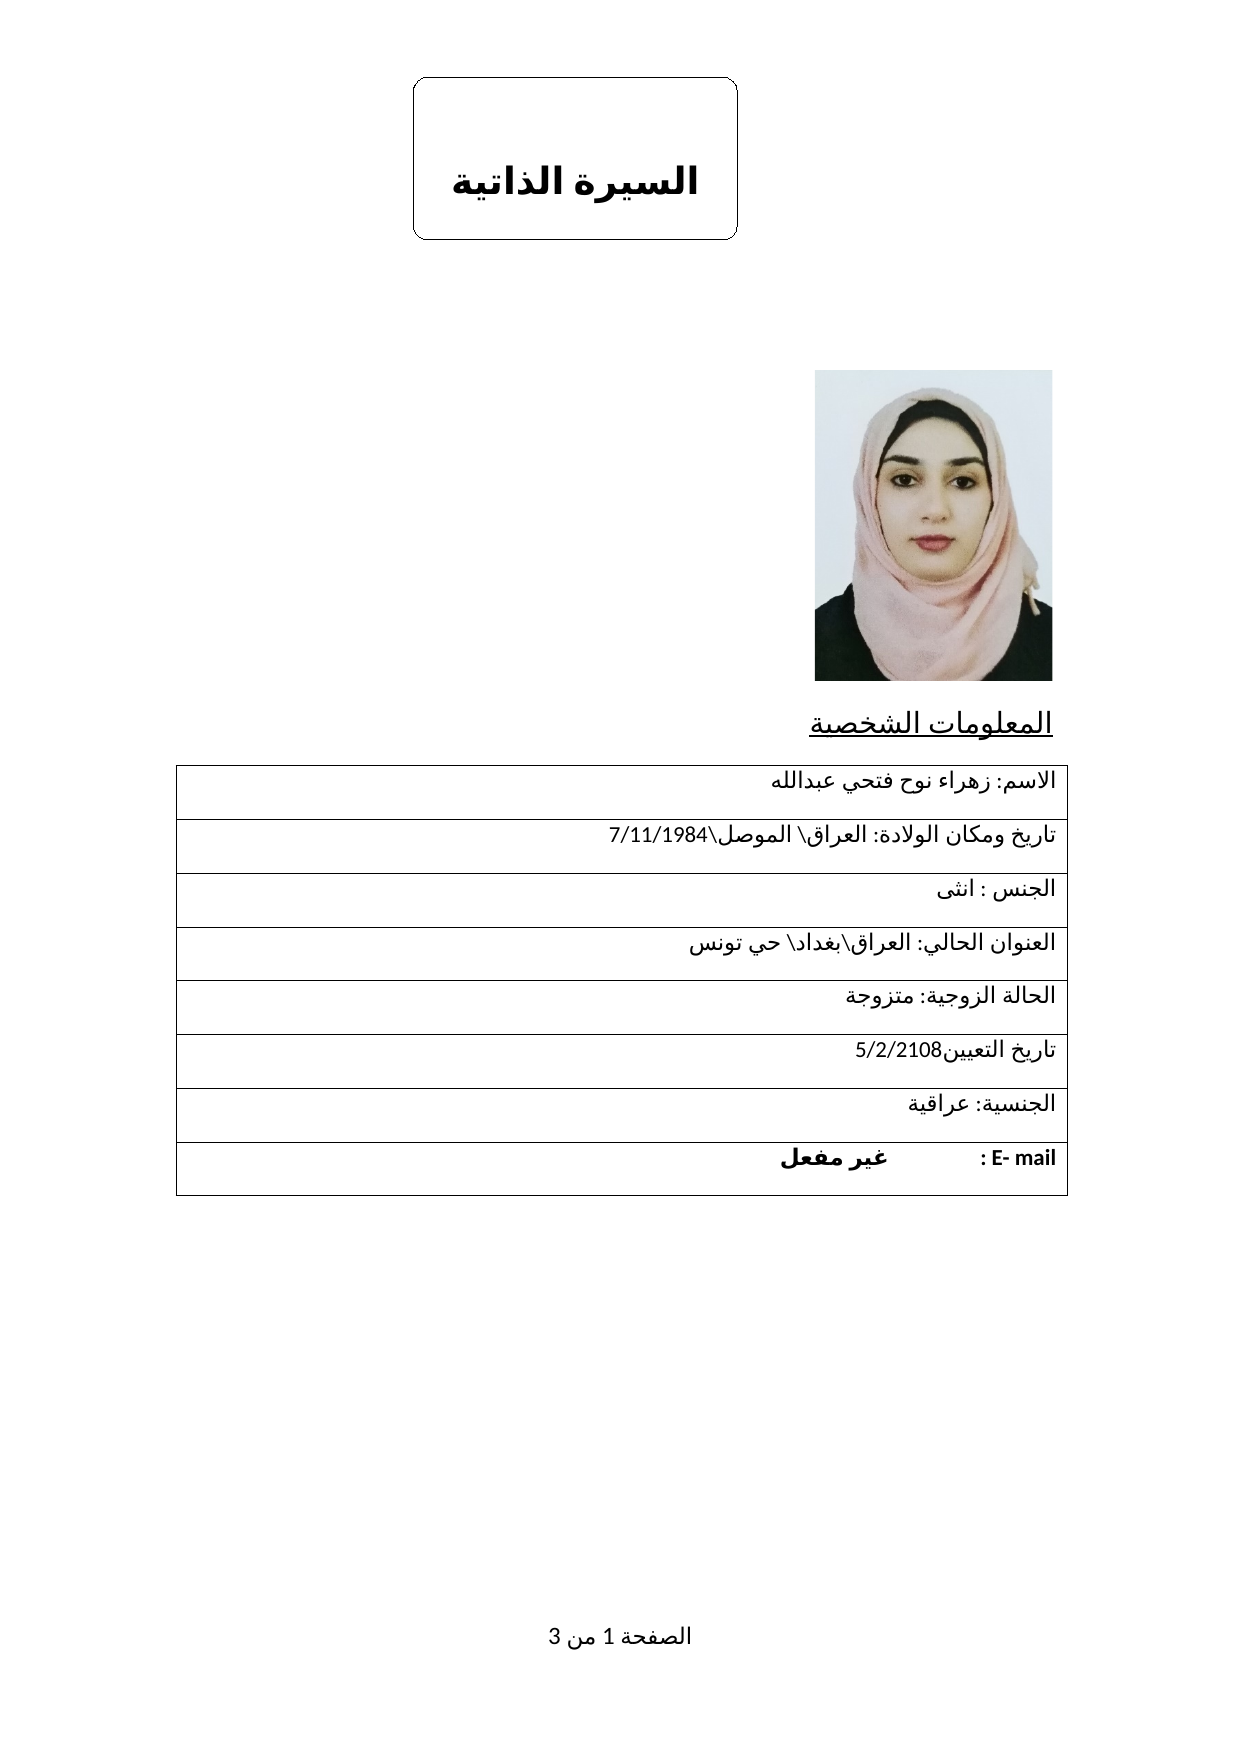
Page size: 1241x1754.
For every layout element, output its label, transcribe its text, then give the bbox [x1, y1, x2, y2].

table_cell العنوان الحالي: العراق\بغداد\ حي تونس [177, 928, 1067, 980]
table_cell E- mail : غير مفعل [177, 1143, 1067, 1195]
table_cell تاريخ التعيين5/2/2108 [177, 1035, 1067, 1088]
table_cell الجنسية: عراقية [177, 1089, 1067, 1142]
table_cell الجنس : انثى [177, 874, 1067, 927]
picture [814, 370, 1053, 681]
table_header الاسم: زهراء نوح فتحي عبدالله [177, 766, 1067, 819]
text المعلومات الشخصية [187, 706, 1053, 739]
table_cell الحالة الزوجية: متزوجة [177, 981, 1067, 1034]
table_cell تاريخ ومكان الولادة: العراق\ الموصل\7/11/1984 [177, 820, 1067, 873]
